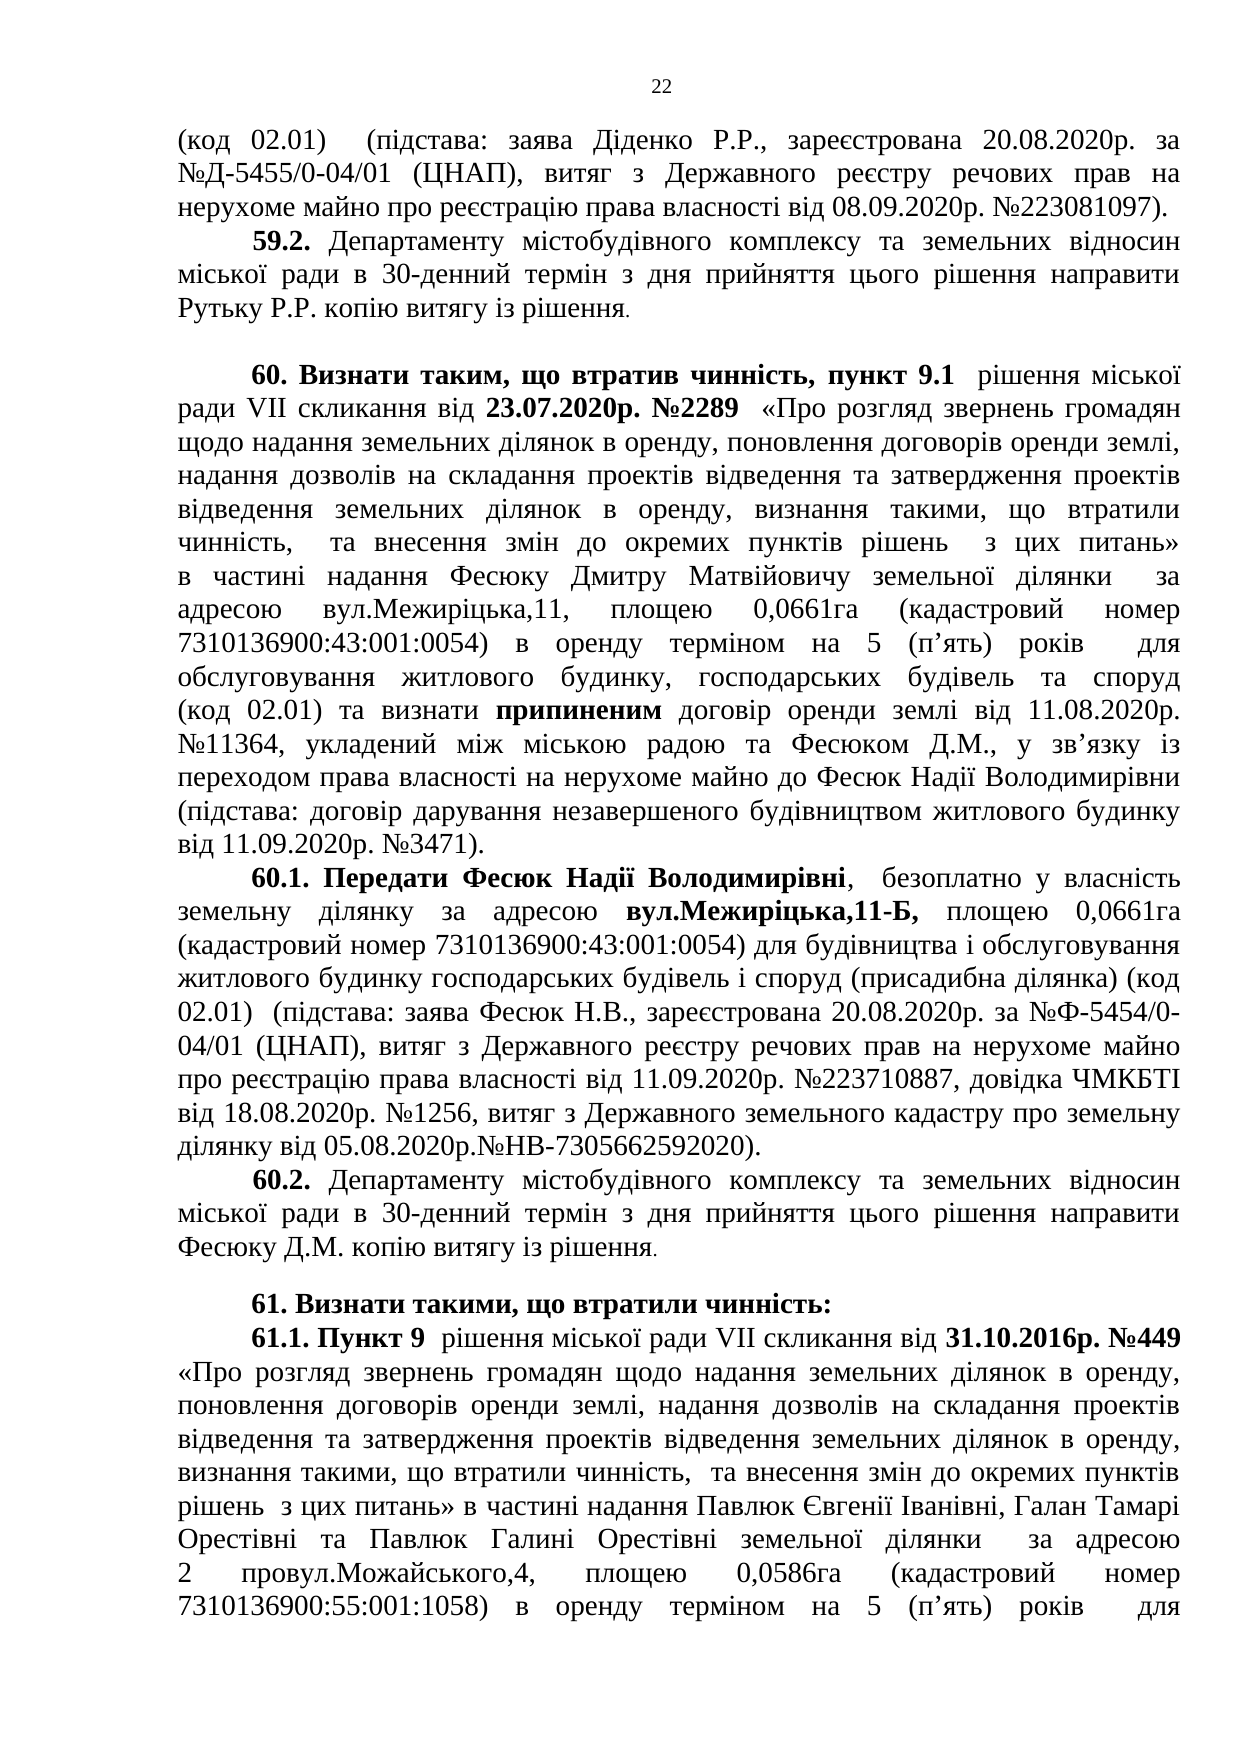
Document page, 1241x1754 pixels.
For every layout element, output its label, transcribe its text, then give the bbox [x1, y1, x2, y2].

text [177, 118, 1181, 223]
text 60.2. Департаменту містобудівного комплексу та земельних відносин міської ради в 30-денний термін з дня прийняття цього рішення направити Фесюку Д.М. копію витягу із рішення. [177, 1162, 1181, 1262]
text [177, 1320, 1181, 1622]
text 60. Визнати таким, що втратив чинність, пункт 9.1 рішення міської ради VІІ скликання від 23.07.2020р. №2289 «Про розгляд звернень громадян щодо надання земельних ділянок в оренду, поновлення договорів оренди землі, надання дозволів на складання проектів відведення та затвердження проектів відведення земельних ділянок в оренду, визнання такими, що втратили чинність, та внесення змін до окремих пунктів рішень з цих питань» в частині надання Фесюку Дмитру Матвійовичу земельної ділянки за адресою вул.Межиріцька,11, площею 0,0661га (кадастровий номер 7310136900:43:001:0054) в оренду терміном на 5 (п’ять) років для обслуговування житлового будинку, господарських будівель та споруд (код 02.01) та визнати припиненим договір оренди землі від 11.08.2020р. №11364, укладений між міською радою та Фесюком Д.М., у зв’язку із переходом права власності на нерухоме майно до Фесюк Надії Володимирівни (підстава: договір дарування незавершеного будівництвом житлового будинку від 11.09.2020р. №3471). [177, 357, 1181, 860]
text 60.1. Передати Фесюк Надії Володимирівні, безоплатно у власність земельну ділянку за адресою вул.Межиріцька,11-Б, площею 0,0661га (кадастровий номер 7310136900:43:001:0054) для будівництва і обслуговування житлового будинку господарських будівель і споруд (присадибна ділянка) (код 02.01) (підстава: заява Фесюк Н.В., зареєстрована 20.08.2020р. за №Ф-5454/0-04/01 (ЦНАП), витяг з Державного реєстру речових прав на нерухоме майно про реєстрацію права власності від 11.09.2020р. №223710887, довідка ЧМКБТІ від 18.08.2020р. №1256, витяг з Державного земельного кадастру про земельну ділянку від 05.08.2020р.№НВ-7305662592020). [177, 860, 1181, 1162]
text 61. Визнати такими, що втратили чинність: [177, 1287, 1181, 1320]
text 59.2. Департаменту містобудівного комплексу та земельних відносин міської ради в 30-денний термін з дня прийняття цього рішення направити Рутьку Р.Р. копію витягу із рішення. [177, 223, 1181, 323]
